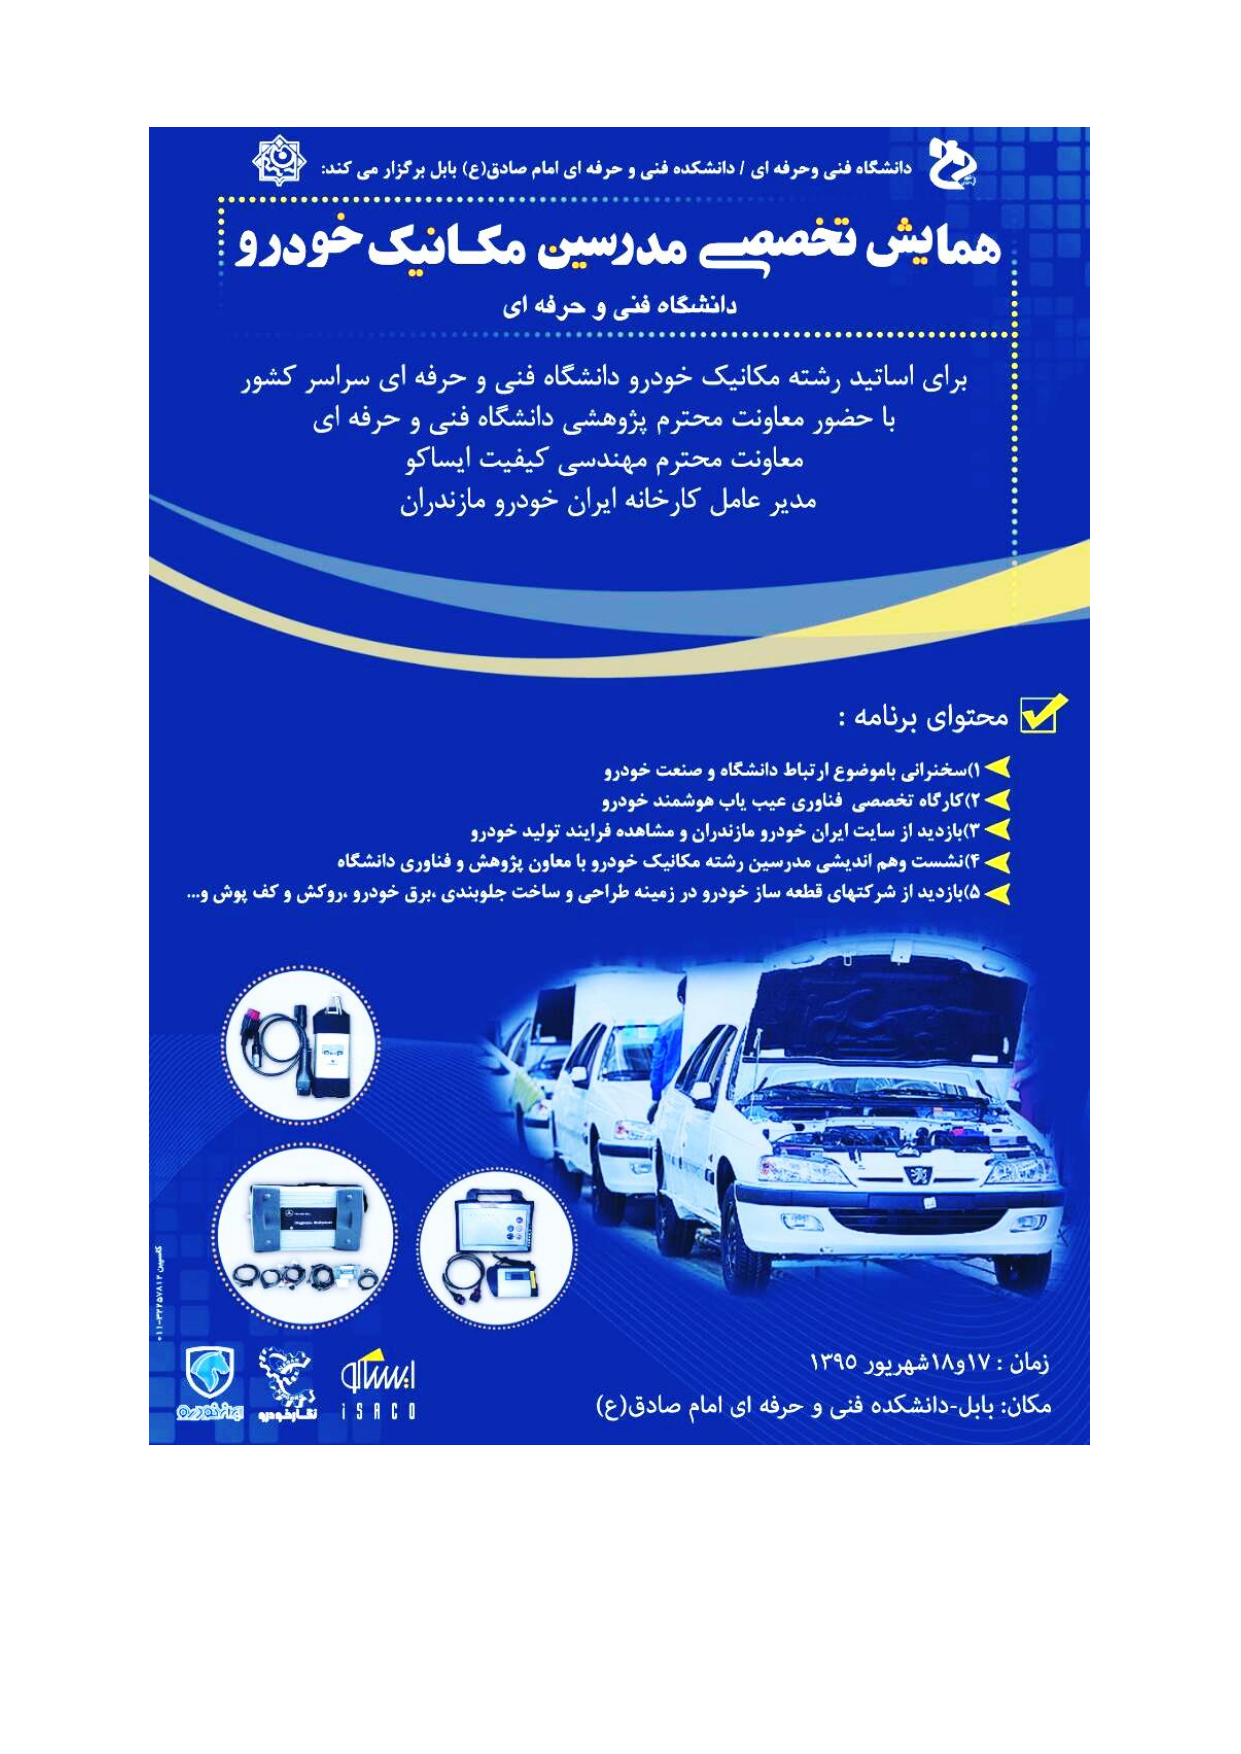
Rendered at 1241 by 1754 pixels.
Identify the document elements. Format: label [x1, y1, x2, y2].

picture [149, 127, 1090, 1445]
